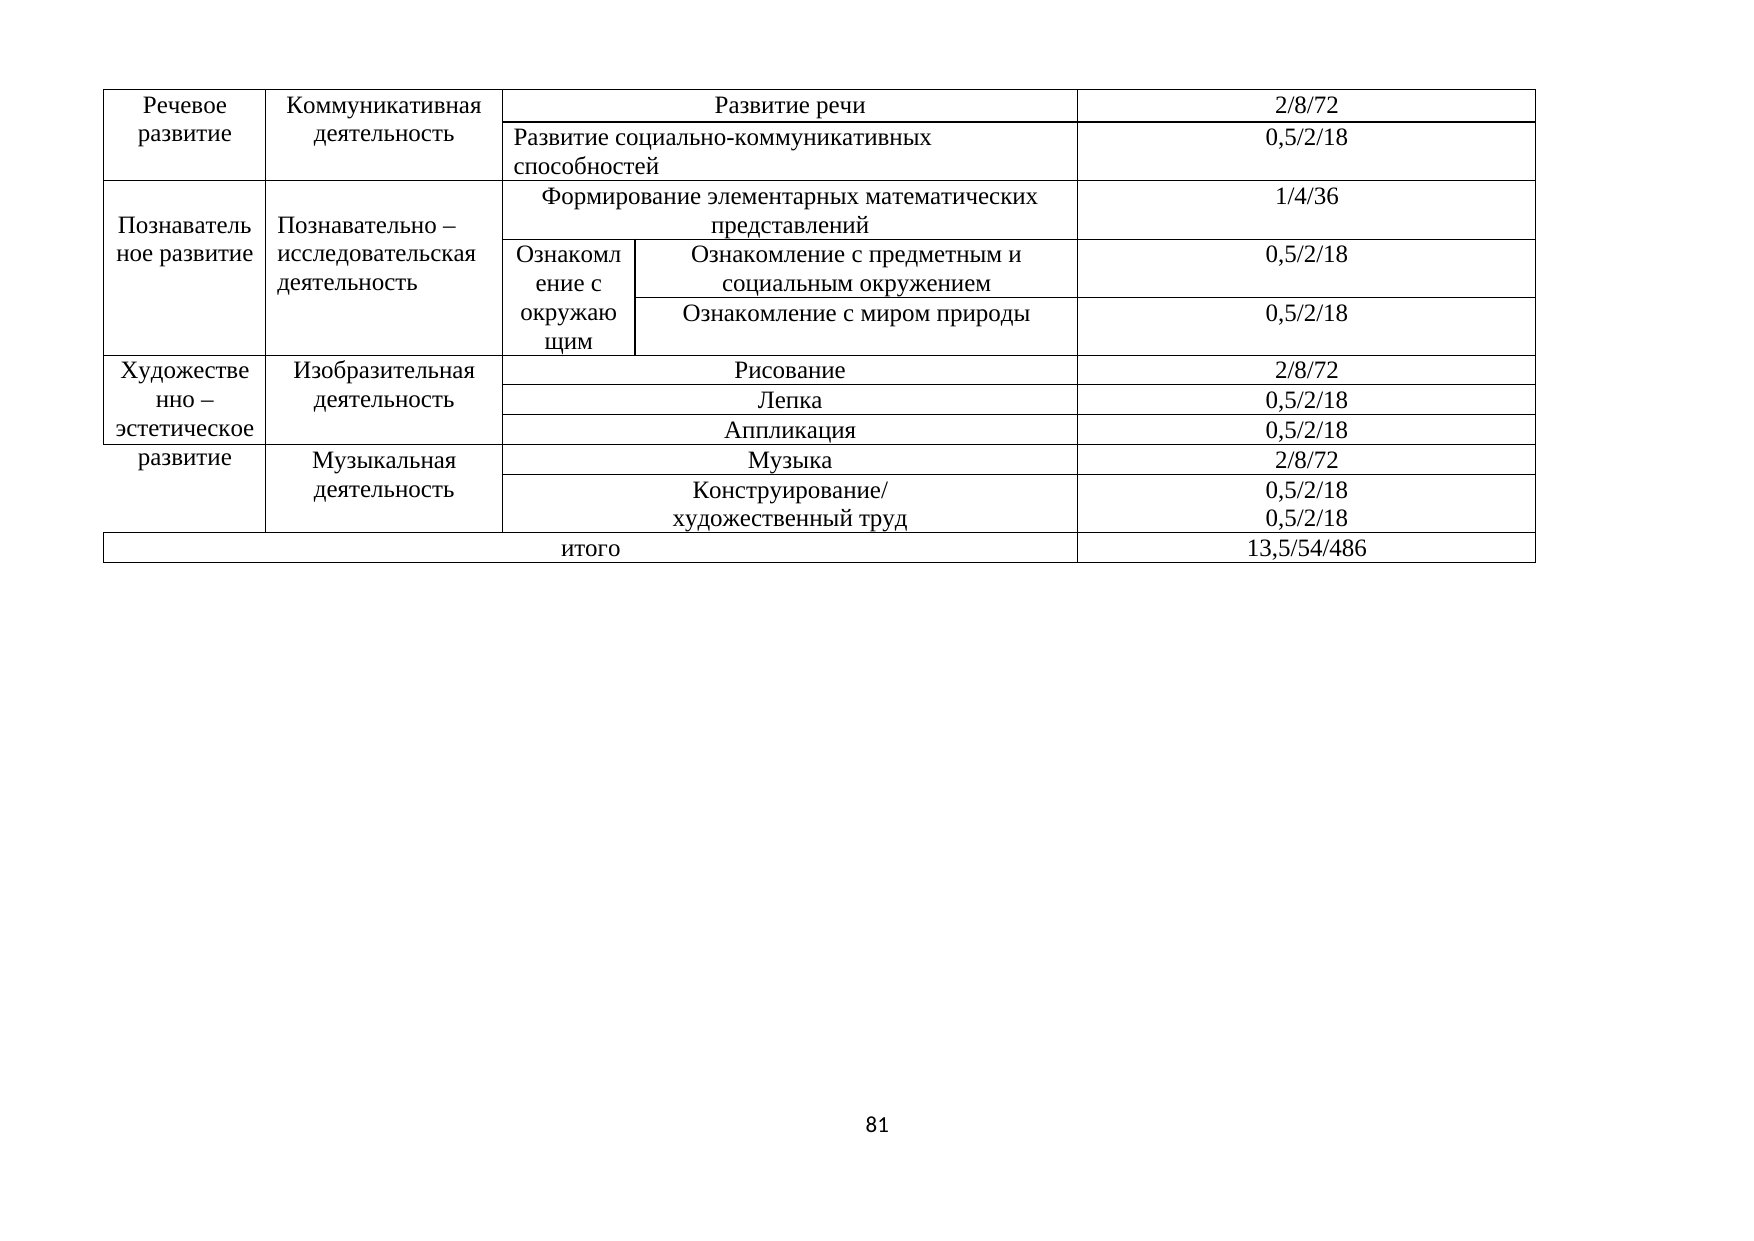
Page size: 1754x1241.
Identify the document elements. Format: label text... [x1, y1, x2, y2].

table_cell Музыка [503, 445, 1077, 474]
table_cell Познавательное развитие [104, 181, 265, 354]
table_cell 1/4/36 [1078, 181, 1535, 238]
table_cell Формирование элементарных математических представлений [503, 181, 1077, 238]
table_cell 2/8/72 [1078, 445, 1535, 474]
table_cell Лепка [503, 385, 1077, 414]
table_cell 0,5/2/18 [1078, 298, 1535, 354]
table_cell 0,5/2/18 [1078, 415, 1535, 444]
table_cell 2/8/72 [1078, 90, 1535, 121]
table_cell Коммуникативная деятельность [266, 90, 502, 180]
table_cell Музыкальная деятельность [266, 445, 502, 532]
table_cell Ознакомление с окружающим [503, 240, 634, 354]
table_cell Аппликация [503, 415, 1077, 444]
table_cell Художественно – эстетическое развитие [104, 356, 265, 444]
table_cell Рисование [503, 356, 1077, 384]
table_cell 13,5/54/486 [1078, 533, 1535, 562]
table_cell Развитие социально-коммуникативных способностей [503, 123, 1077, 180]
table_cell Речевое развитие [104, 90, 265, 180]
table_cell Ознакомление с миром природы [636, 298, 1077, 354]
table_cell 0,5/2/18 [1078, 240, 1535, 297]
table_cell Познавательно – исследовательская деятельность [266, 181, 502, 354]
table_cell итого [104, 533, 1077, 562]
table_cell Изобразительная деятельность [266, 356, 502, 444]
table_cell Развитие речи [503, 90, 1077, 121]
table_cell Конструирование/ художественный труд [503, 475, 1077, 532]
table_cell 0,5/2/18 [1078, 385, 1535, 414]
table_cell 2/8/72 [1078, 356, 1535, 384]
table_cell 0,5/2/18 [1078, 123, 1535, 180]
table_cell 0,5/2/18 0,5/2/18 [1078, 475, 1535, 532]
table_cell Ознакомление с предметным и социальным окружением [636, 240, 1077, 297]
